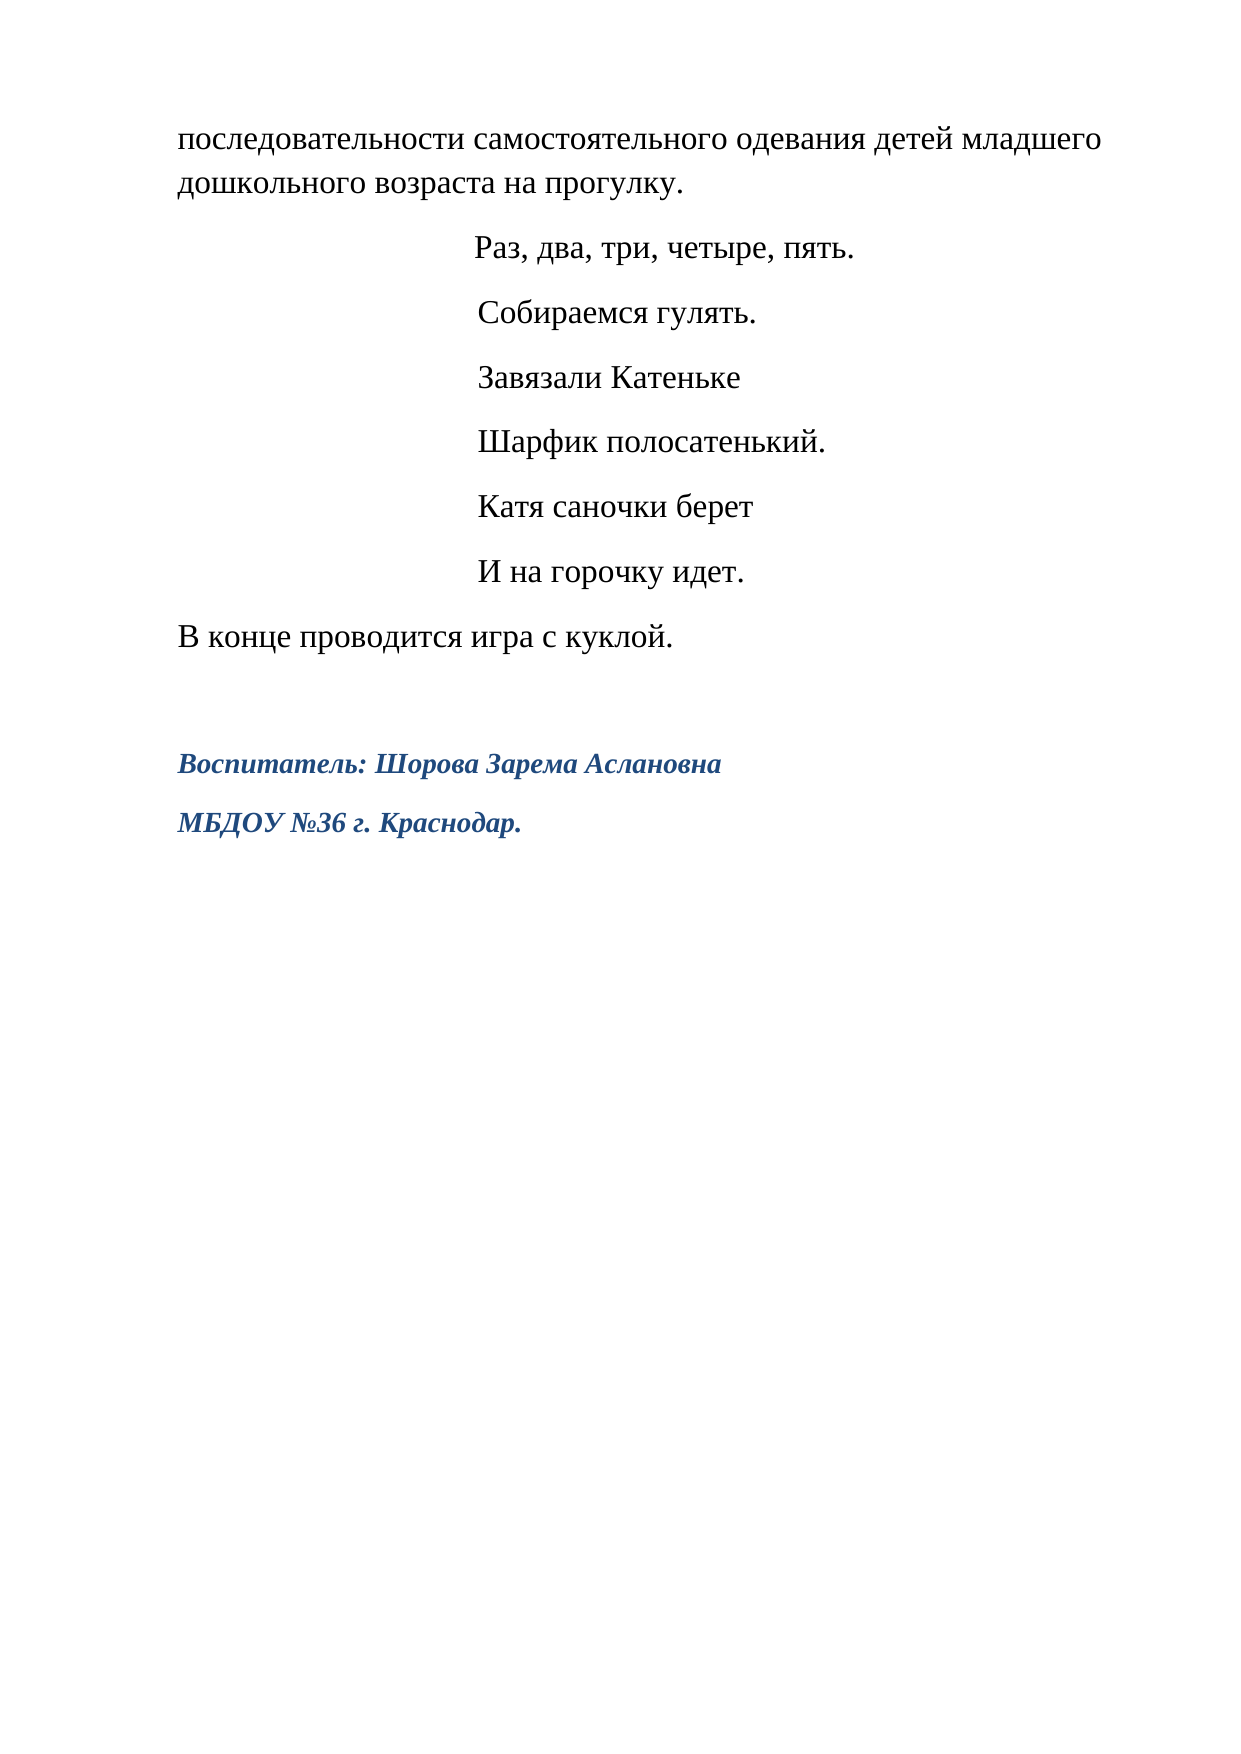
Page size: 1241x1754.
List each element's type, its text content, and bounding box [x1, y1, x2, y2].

text Раз, два, три, четыре, пять. [177, 227, 1152, 265]
text Шарфик полосатенький. [177, 422, 1152, 460]
text Завязали Катеньке [177, 357, 1152, 395]
text Катя саночки берет [177, 487, 1152, 525]
text В конце проводится игра с куклой. [177, 616, 1152, 655]
text И на горочку идет. [177, 552, 1152, 590]
text Воспитатель: Шорова Зарема Аслановна [177, 746, 1152, 780]
text МБДОУ №36 г. Краснодар. [177, 806, 1152, 839]
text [177, 118, 1152, 201]
text Собираемся гулять. [177, 292, 1152, 330]
